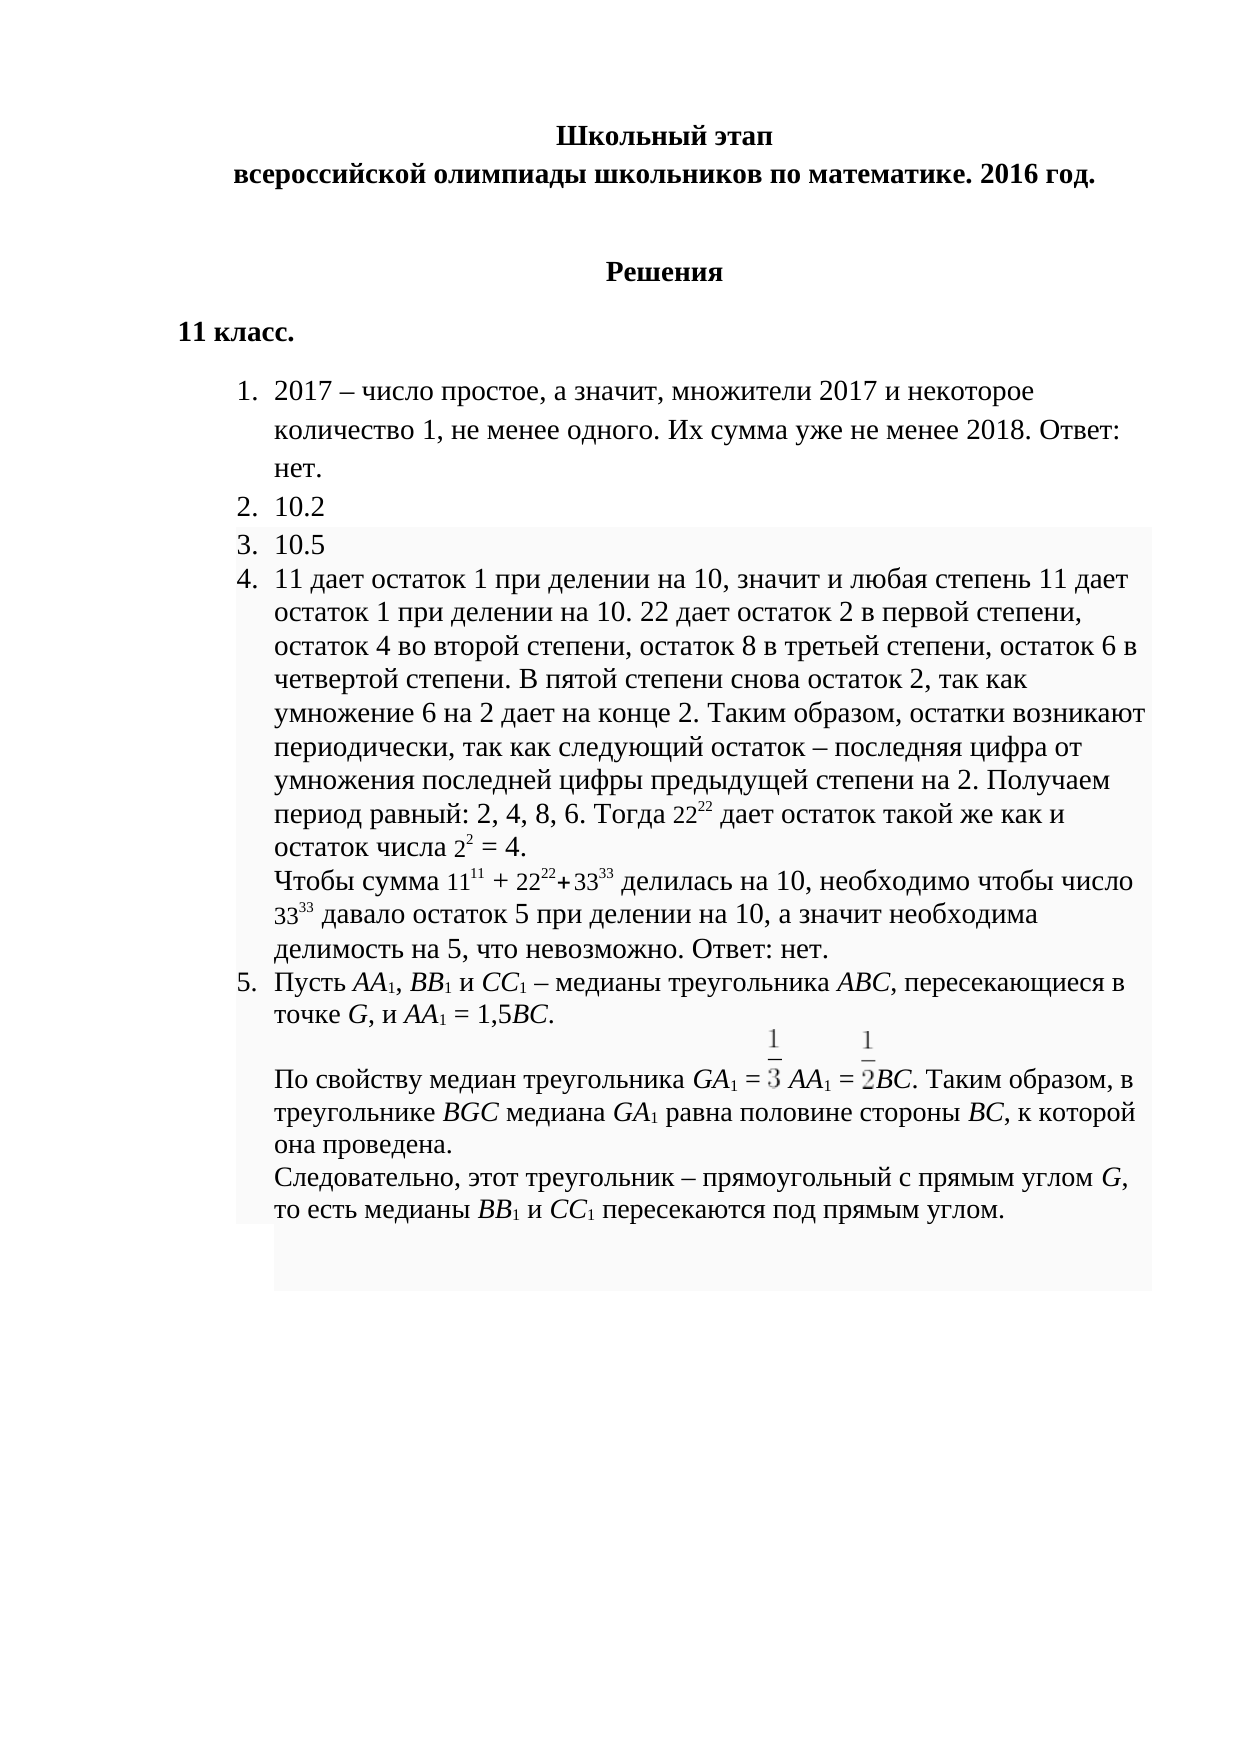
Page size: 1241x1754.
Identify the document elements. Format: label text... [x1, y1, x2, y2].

text Решения [177, 254, 1152, 288]
text Школьный этап [177, 118, 1152, 152]
list 11 дает остаток 1 при делении на 10, значит и любая степень 11 дает остаток 1 при делении на 10. 22 дает остаток 2 в первой степени, остаток 4 во второй степени, остаток 8 в третьей степени, остаток 6 в четвертой степени. В пятой степени снова остаток 2, так как умножение 6 на 2 дает на конце 2. Таким образом, остатки возникают периодически, так как следующий остаток – последняя цифра от умножения последней цифры предыдущей степени на 2. Получаем период равный: 2, 4, 8, 6. Тогда дает остаток такой же как и остаток числа = 4. Чтобы сумма + делилась на 10, необходимо чтобы число давало остаток 5 при делении на 10, а значит необходима делимость на 5, что невозможно. Ответ: нет. [236, 561, 1152, 964]
list 10.2 [236, 489, 1152, 522]
text 11 класс. [177, 314, 1152, 347]
picture [861, 1031, 876, 1089]
picture [767, 1029, 782, 1089]
list 2017 – число простое, а значит, множители 2017 и некоторое количество 1, не менее одного. Их сумма уже не менее 2018. Ответ: нет. [236, 373, 1152, 484]
list 10.5 [236, 527, 1152, 561]
list Пусть АА1, BB1 и СС1 – медианы треугольника АВС, пересекающиеся в точке G, и АА1 = 1,5ВС. По свойству медиан треугольника GA1 = AA1 = ВС. Таким образом, в треугольнике BGC медиана GA1 равна половине стороны ВС, к которой она проведена. Следовательно, этот треугольник – прямоугольный с прямым углом G, то есть медианы BB1 и СС1 пересекаются под прямым углом. [236, 964, 1152, 1224]
text всероссийской олимпиады школьников по математике. 2016 год. [177, 157, 1152, 190]
